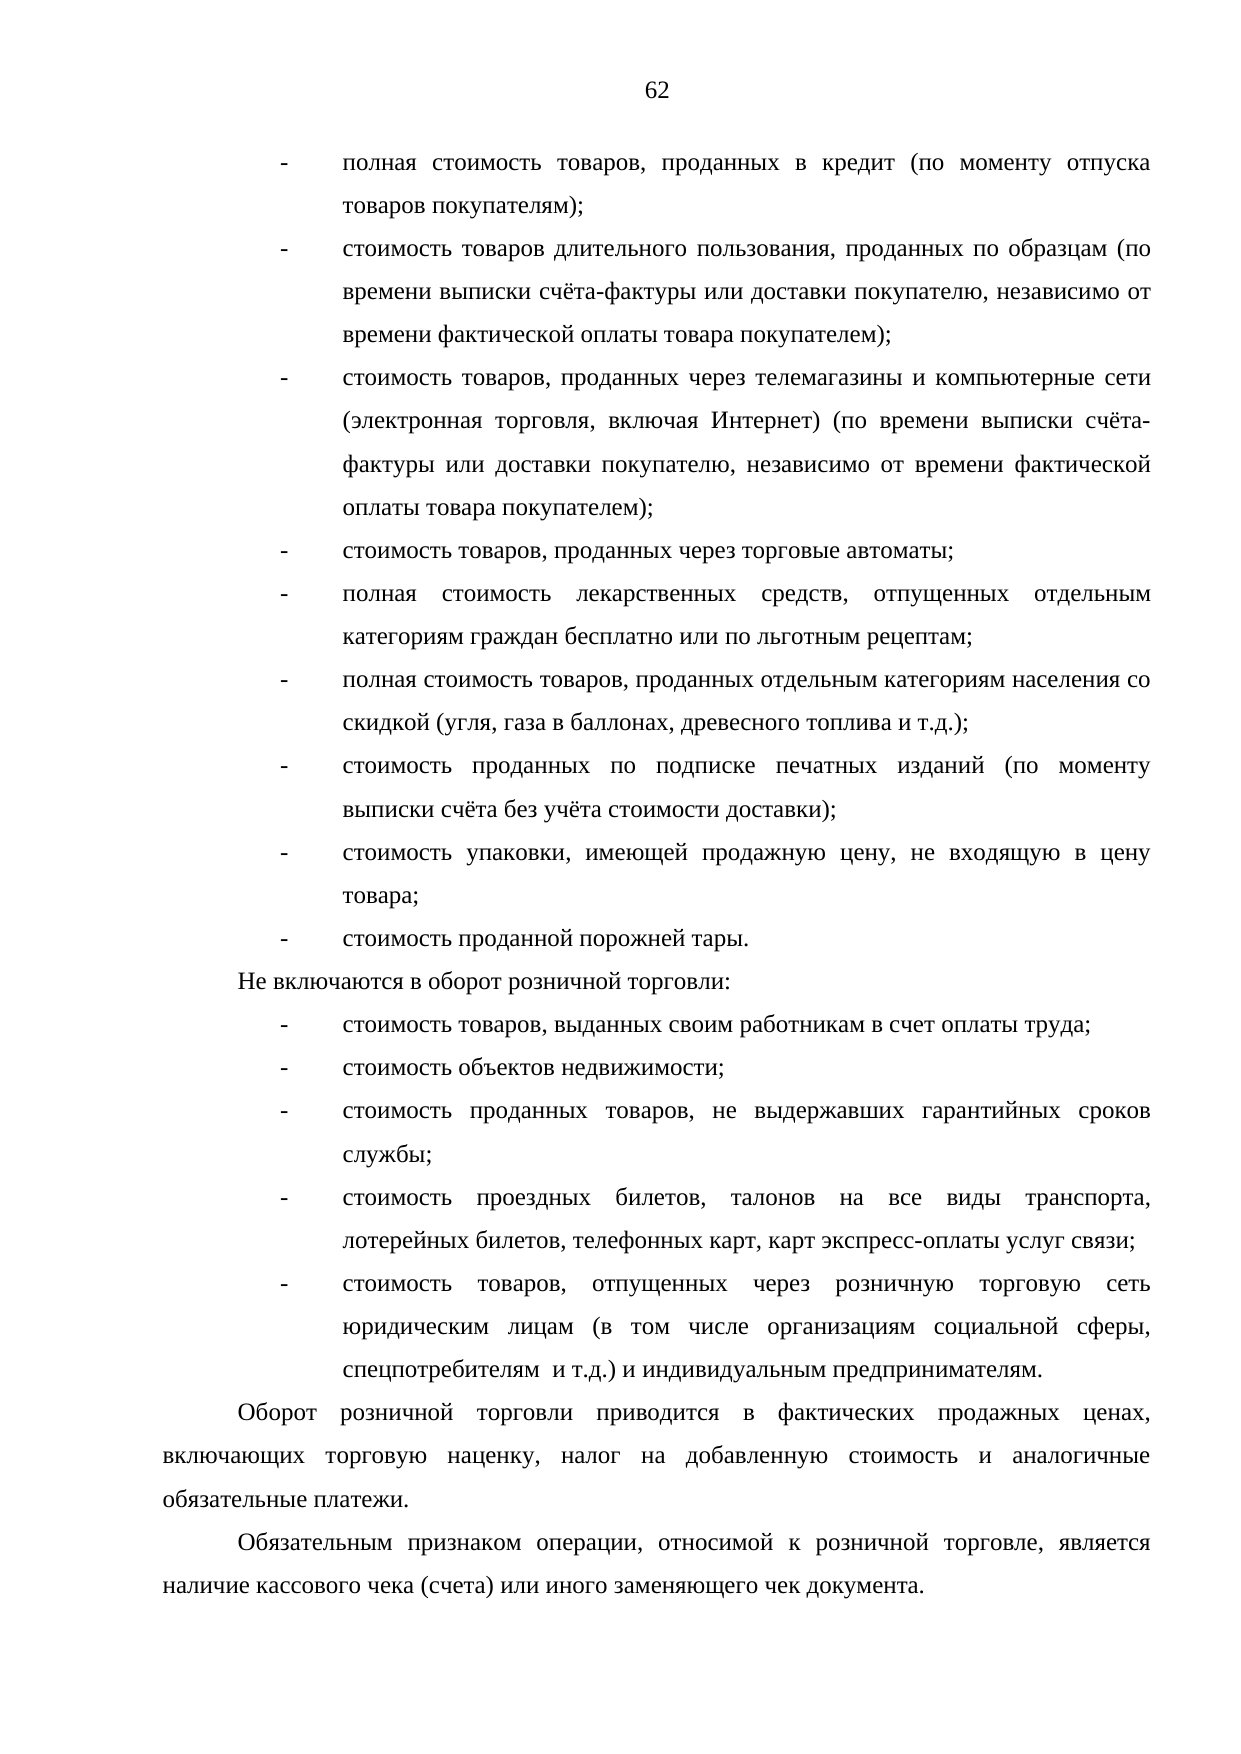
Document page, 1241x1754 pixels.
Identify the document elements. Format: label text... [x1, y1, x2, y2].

list стоимость товаров, отпущенных через розничную торговую сеть юридическим лицам (в том числе организациям социальной сферы, спецпотребителям и т.д.) и индивидуальным предпринимателям. [280, 1268, 1152, 1383]
list стоимость проездных билетов, талонов на все виды транспорта, лотерейных билетов, телефонных карт, карт экспресс-оплаты услуг связи; [280, 1182, 1152, 1254]
list полная стоимость лекарственных средств, отпущенных отдельным категориям граждан бесплатно или по льготным рецептам; [280, 578, 1152, 650]
list полная стоимость товаров, проданных отдельным категориям населения со скидкой (угля, газа в баллонах, древесного топлива и т.д.); [280, 664, 1152, 736]
list полная стоимость товаров, проданных в кредит (по моменту отпуска товаров покупателям); [280, 147, 1152, 219]
list стоимость товаров, выданных своим работникам в счет оплаты труда; [280, 1009, 1152, 1038]
text Не включаются в оборот розничной торговли: [162, 966, 1152, 995]
list стоимость объектов недвижимости; [280, 1052, 1152, 1081]
list стоимость товаров, проданных через торговые автоматы; [280, 535, 1152, 564]
list стоимость проданных по подписке печатных изданий (по моменту выписки счёта без учёта стоимости доставки); [280, 751, 1152, 822]
text Оборот розничной торговли приводится в фактических продажных ценах, включающих торговую наценку, налог на добавленную стоимость и аналогичные обязательные платежи. [162, 1397, 1152, 1512]
list стоимость упаковки, имеющей продажную цену, не входящую в цену товара; [280, 837, 1152, 909]
list стоимость товаров длительного пользования, проданных по образцам (по времени выписки счёта-фактуры или доставки покупателю, независимо от времени фактической оплаты товара покупателем); [280, 233, 1152, 348]
list стоимость товаров, проданных через телемагазины и компьютерные сети (электронная торговля, включая Интернет) (по времени выписки счёта-фактуры или доставки покупателю, независимо от времени фактической оплаты товара покупателем); [280, 362, 1152, 521]
list стоимость проданных товаров, не выдержавших гарантийных сроков службы; [280, 1096, 1152, 1167]
text Обязательным признаком операции, относимой к розничной торговле, является наличие кассового чека (счета) или иного заменяющего чек документа. [162, 1527, 1152, 1599]
list стоимость проданной порожней тары. [280, 923, 1152, 952]
